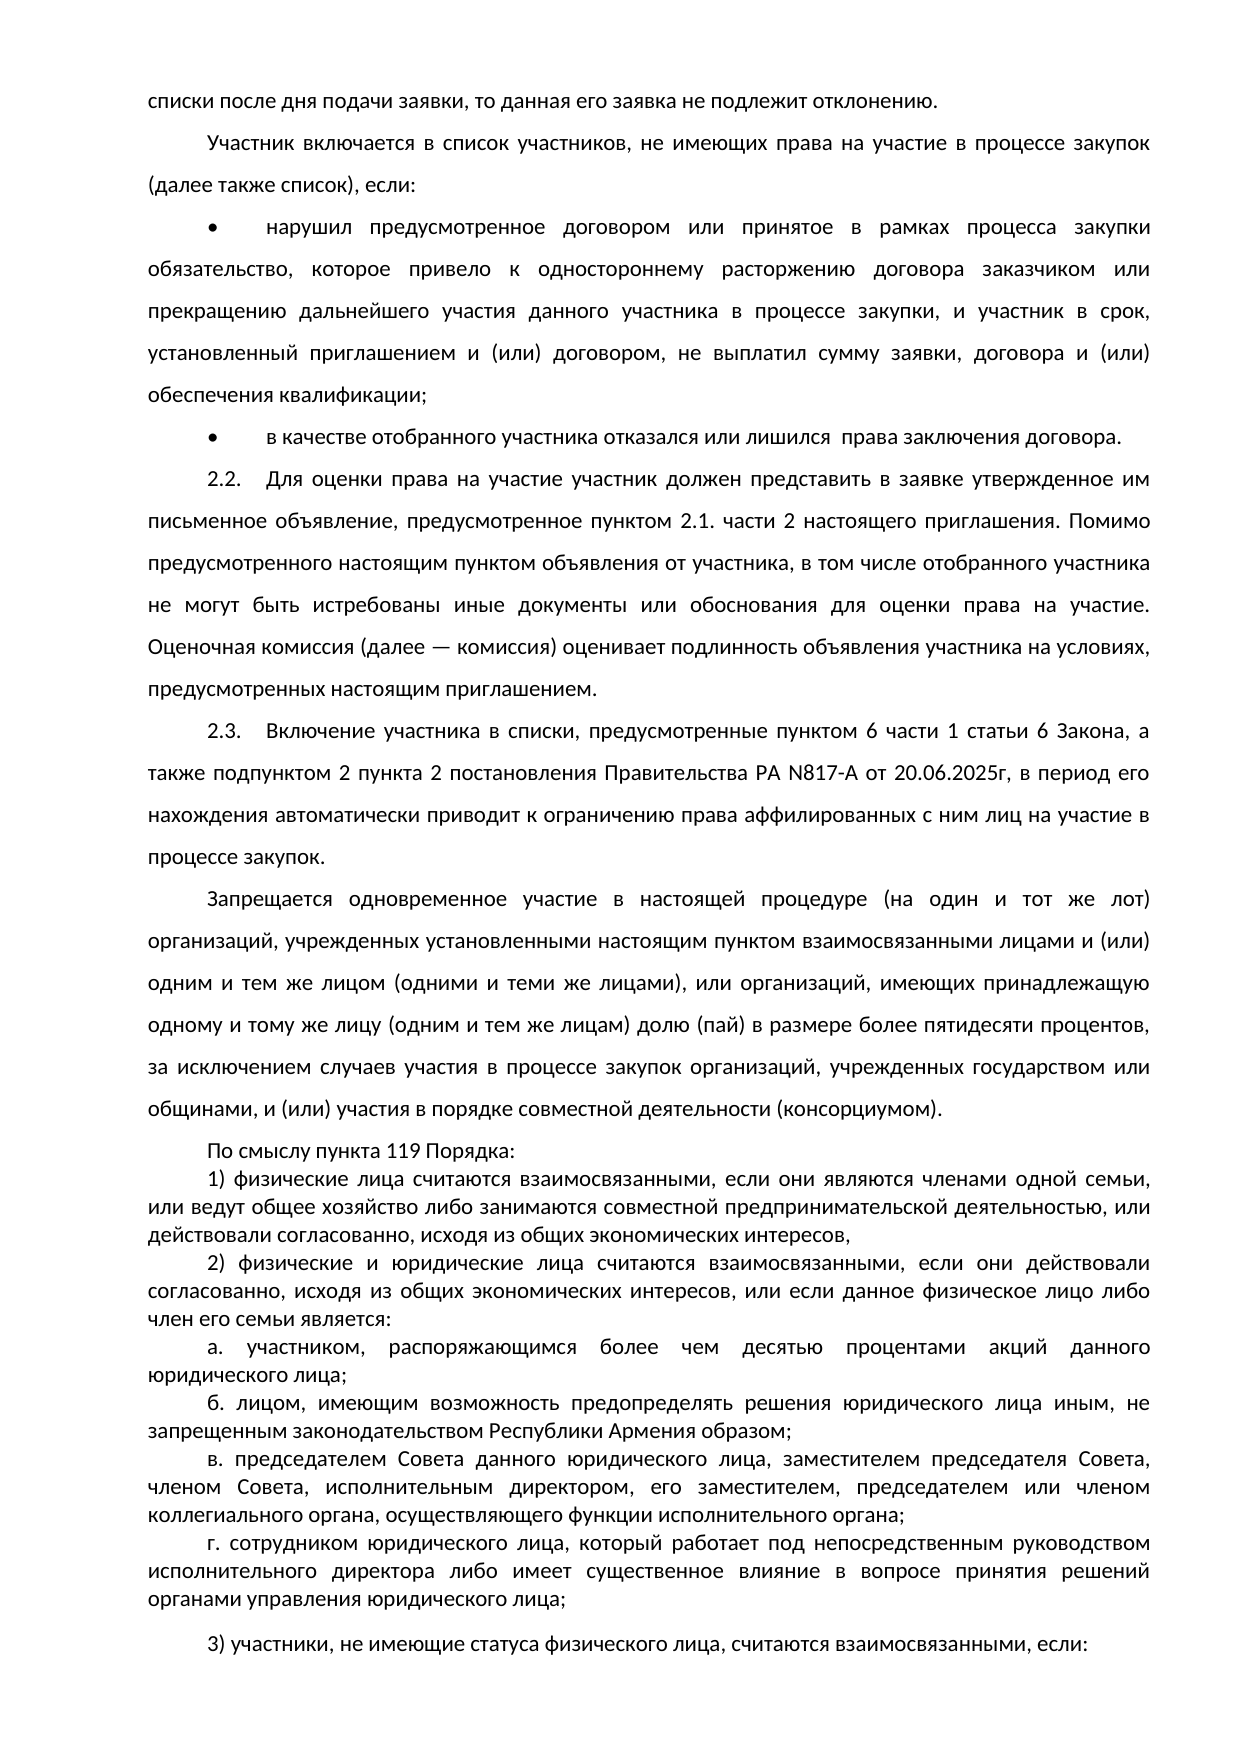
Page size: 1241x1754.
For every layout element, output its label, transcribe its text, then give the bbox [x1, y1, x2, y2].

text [148, 86, 1152, 114]
text 2) физические и юридические лица считаются взаимосвязанными, если они действовали согласованно, исходя из общих экономических интересов, или если данное физическое лицо либо член его семьи является: [148, 1248, 1152, 1332]
text • в качестве отобранного участника отказался или лишился права заключения договора. [148, 422, 1152, 450]
text 2.2. Для оценки права на участие участник должен представить в заявке утвержденное им письменное объявление, предусмотренное пунктом 2.1. части 2 настоящего приглашения. Помимо предусмотренного настоящим пунктом объявления от участника, в том числе отобранного участника не могут быть истребованы иные документы или обоснования для оценки права на участие. Оценочная комиссия (далее — комиссия) оценивает подлинность объявления участника на условиях, предусмотренных настоящим приглашением. [148, 464, 1152, 702]
text б. лицом, имеющим возможность предопределять решения юридического лица иным, не запрещенным законодательством Республики Армения образом; [148, 1388, 1152, 1444]
text По смыслу пункта 119 Порядка: [148, 1136, 1152, 1164]
text г. сотрудником юридического лица, который работает под непосредственным руководством исполнительного директора либо имеет существенное влияние в вопросе принятия решений органами управления юридического лица; [148, 1528, 1152, 1612]
text в. председателем Совета данного юридического лица, заместителем председателя Совета, членом Совета, исполнительным директором, его заместителем, председателем или членом коллегиального органа, осуществляющего функции исполнительного органа; [148, 1444, 1152, 1528]
text 1) физические лица считаются взаимосвязанными, если они являются членами одной семьи, или ведут общее хозяйство либо занимаются совместной предпринимательской деятельностью, или действовали согласованно, исходя из общих экономических интересов, [148, 1164, 1152, 1248]
text а. участником, распоряжающимся более чем десятью процентами акций данного юридического лица; [148, 1332, 1152, 1388]
text Участник включается в список участников, не имеющих права на участие в процессе закупок (далее также список), если: [148, 128, 1152, 198]
text 2.3. Включение участника в списки, предусмотренные пунктом 6 части 1 статьи 6 Закона, а также подпунктом 2 пункта 2 постановления Правительства РА N817-А от 20.06.2025г, в период его нахождения автоматически приводит к ограничению права аффилированных с ним лиц на участие в процессе закупок. [148, 716, 1152, 870]
text • нарушил предусмотренное договором или принятое в рамках процесса закупки обязательство, которое привело к одностороннему расторжению договора заказчиком или прекращению дальнейшего участия данного участника в процессе закупки, и участник в срок, установленный приглашением и (или) договором, не выплатил сумму заявки, договора и (или) обеспечения квалификации; [148, 212, 1152, 408]
text Запрещается одновременное участие в настоящей процедуре (на один и тот же лот) организаций, учрежденных установленными настоящим пунктом взаимосвязанными лицами и (или) одним и тем же лицом (одними и теми же лицами), или организаций, имеющих принадлежащую одному и тому же лицу (одним и тем же лицам) долю (пай) в размере более пятидесяти процентов, за исключением случаев участия в процессе закупок организаций, учрежденных государством или общинами, и (или) участия в порядке совместной деятельности (консорциумом). [148, 884, 1152, 1122]
text 3) участники, не имеющие статуса физического лица, считаются взаимосвязанными, если: [148, 1629, 1152, 1657]
